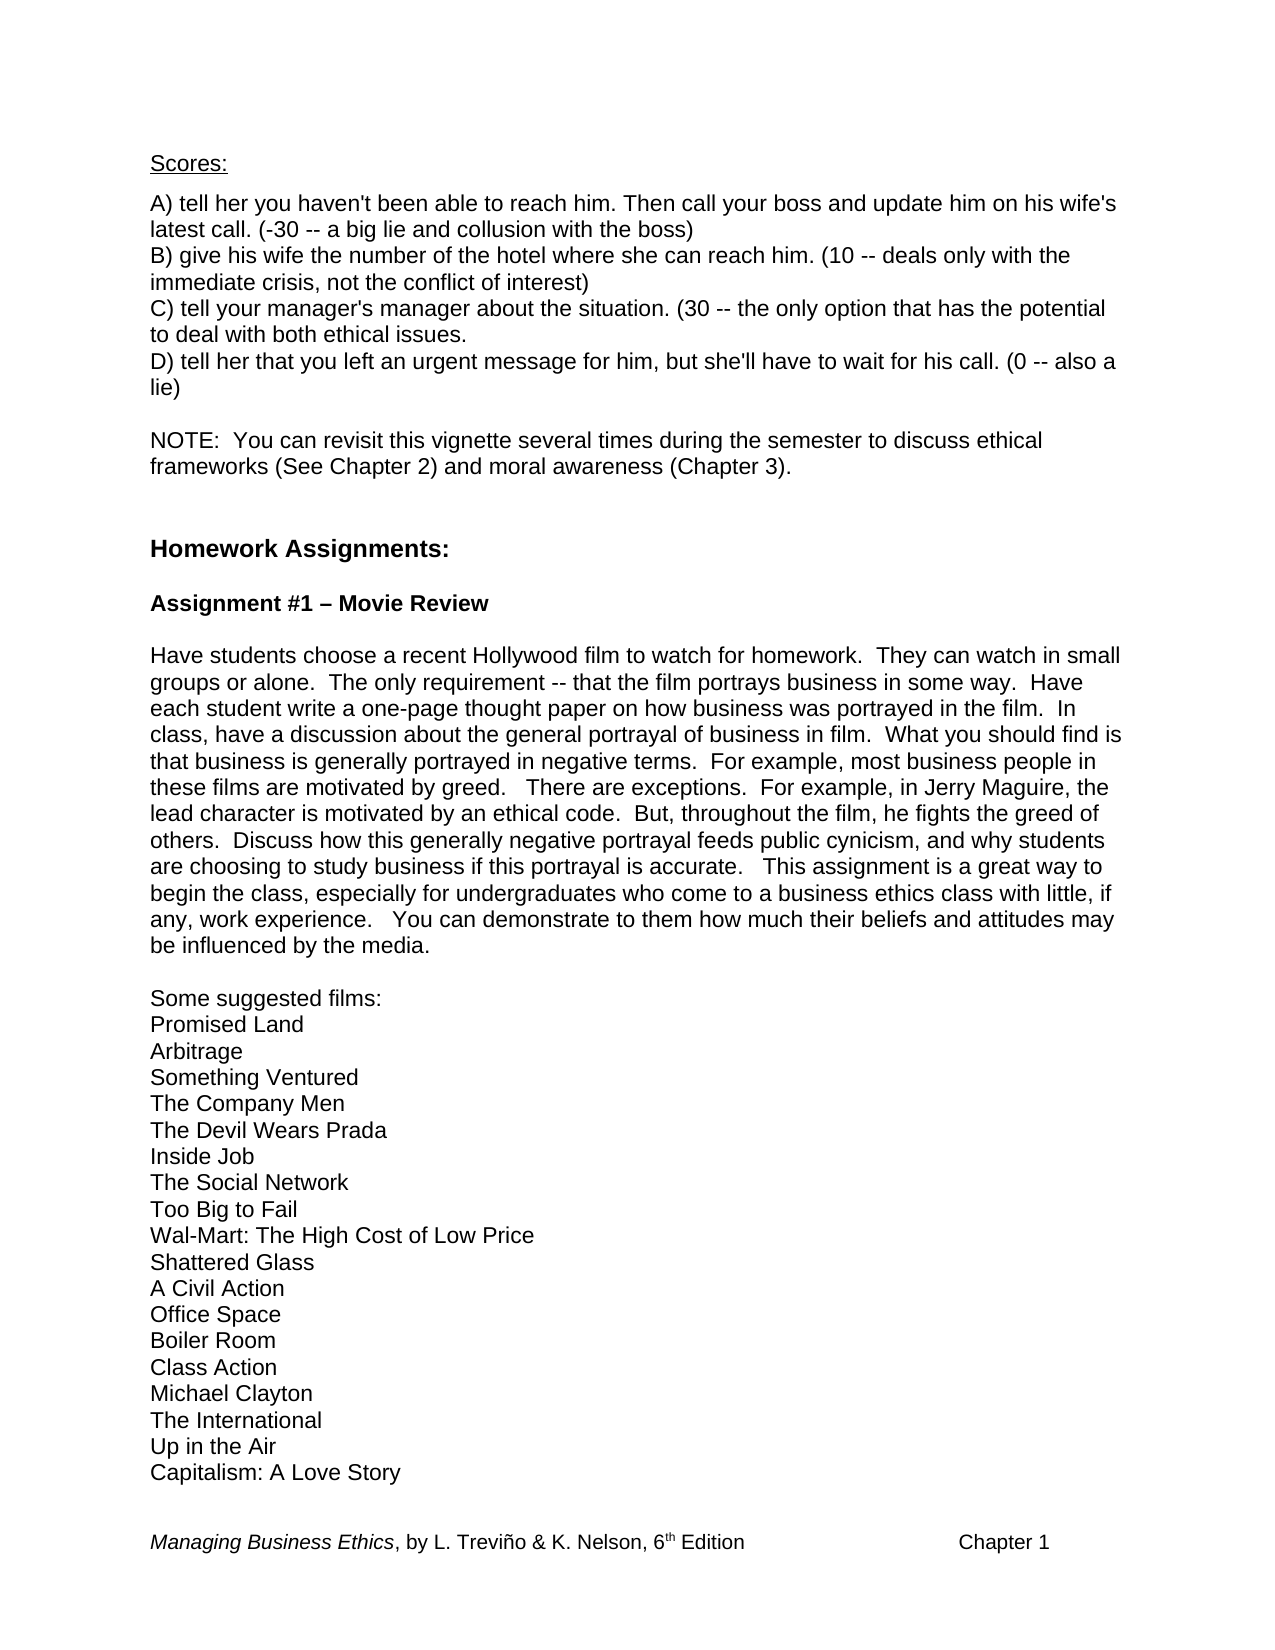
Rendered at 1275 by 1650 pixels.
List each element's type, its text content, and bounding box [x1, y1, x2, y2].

text Some suggested films: [150, 985, 1125, 1011]
text Class Action [150, 1354, 1125, 1380]
text C) tell your manager's manager about the situation. (30 -- the only option that has the potential to deal with both ethical issues. [150, 295, 1125, 348]
text The Devil Wears Prada [150, 1117, 1125, 1143]
text Scores: [150, 150, 1125, 176]
text Homework Assignments: [150, 534, 1125, 563]
text Too Big to Fail [150, 1196, 1125, 1222]
text A Civil Action [150, 1275, 1125, 1301]
text D) tell her that you left an urgent message for him, but she'll have to wait for his call. (0 -- also a lie) [150, 348, 1125, 400]
text Assignment #1 – Movie Review [150, 589, 1125, 616]
text The International [150, 1407, 1125, 1433]
text The Social Network [150, 1169, 1125, 1196]
text Arbitrage [150, 1038, 1125, 1064]
text Wal-Mart: The High Cost of Low Price [150, 1222, 1125, 1248]
text NOTE: You can revisit this vignette several times during the semester to discuss ethical frameworks (See Chapter 2) and moral awareness (Chapter 3). [150, 427, 1125, 479]
text A) tell her you haven't been able to reach him. Then call your boss and update him on his wife's latest call. (-30 -- a big lie and collusion with the boss) [150, 189, 1125, 242]
text Have students choose a recent Hollywood film to watch for homework. They can watch in small groups or alone. The only requirement -- that the film portrays business in some way. Have each student write a one-page thought paper on how business was portrayed in the film. In class, have a discussion about the general portrayal of business in film. What you should find is that business is generally portrayed in negative terms. For example, most business people in these films are motivated by greed. There are exceptions. For example, in Jerry Maguire, the lead character is motivated by an ethical code. But, throughout the film, he fights the greed of others. Discuss how this generally negative portrayal feeds public cynicism, and why students are choosing to study business if this portrayal is accurate. This assignment is a great way to begin the class, especially for undergraduates who come to a business ethics class with little, if any, work experience. You can demonstrate to them how much their beliefs and attitudes may be influenced by the media. [150, 642, 1125, 958]
text Up in the Air [150, 1433, 1125, 1459]
text Inside Job [150, 1143, 1125, 1169]
text Capitalism: A Love Story [150, 1459, 1125, 1486]
text Promised Land [150, 1011, 1125, 1038]
text The Company Men [150, 1090, 1125, 1117]
text Shattered Glass [150, 1248, 1125, 1275]
text Something Ventured [150, 1064, 1125, 1090]
text B) give his wife the number of the hotel where she can reach him. (10 -- deals only with the immediate crisis, not the conflict of interest) [150, 242, 1125, 295]
text Boiler Room [150, 1327, 1125, 1354]
text Michael Clayton [150, 1380, 1125, 1407]
text Office Space [150, 1301, 1125, 1327]
